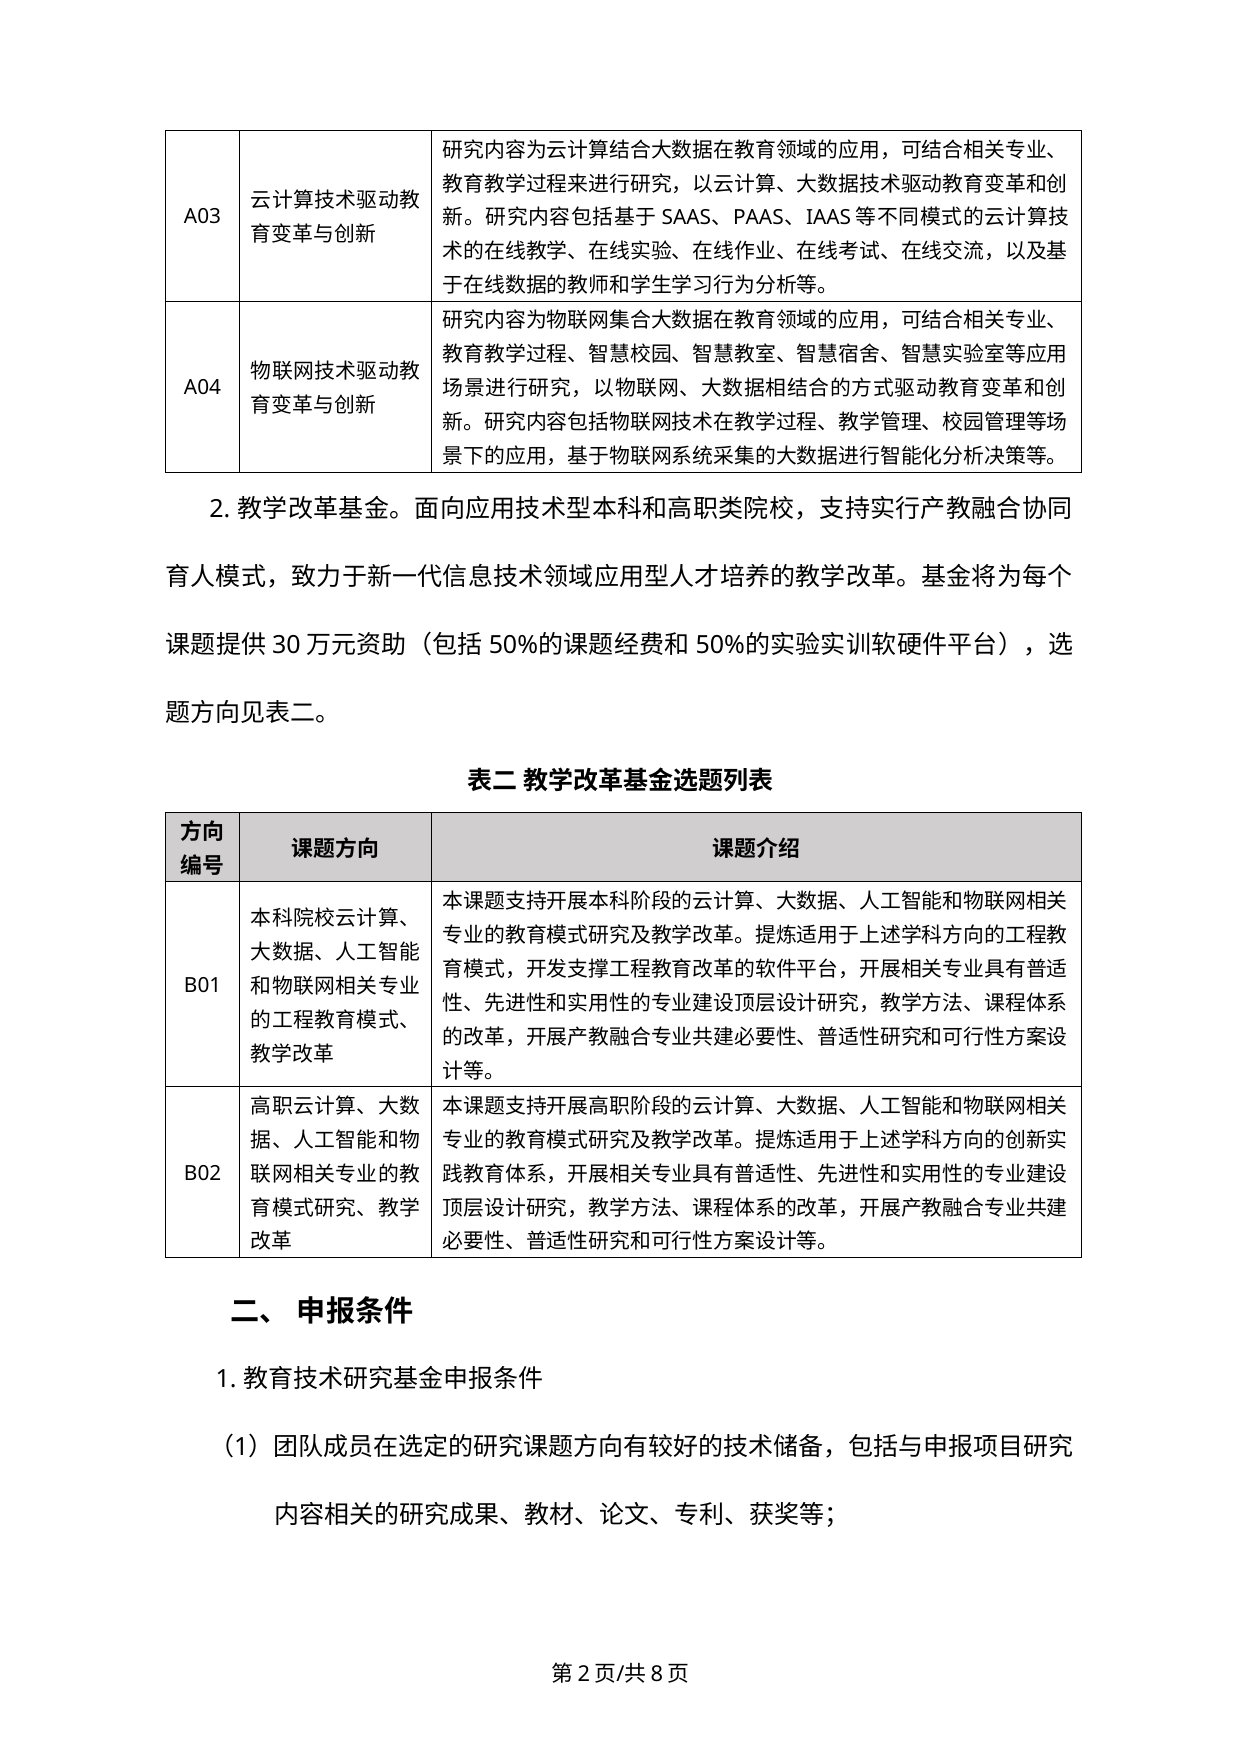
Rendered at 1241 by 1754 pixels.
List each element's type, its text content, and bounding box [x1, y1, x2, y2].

table_cell A04 [166, 302, 239, 472]
table_cell 研究内容为物联网集合大数据在教育领域的应用，可结合相关专业、教育教学过程、智慧校园、智慧教室、智慧宿舍、智慧实验室等应用场景进行研究，以物联网、大数据相结合的方式驱动教育变革和创新。研究内容包括物联网技术在教学过程、教学管理、校园管理等场景下的应用，基于物联网系统采集的大数据进行智能化分析决策等。 [432, 302, 1081, 472]
text 1. 教育技术研究基金申报条件 [165, 1343, 1075, 1411]
table_cell 云计算技术驱动教育变革与创新 [240, 131, 431, 301]
table_cell 物联网技术驱动教育变革与创新 [240, 302, 431, 472]
table_header 课题介绍 [432, 813, 1081, 881]
table_cell 本课题支持开展高职阶段的云计算、大数据、人工智能和物联网相关专业的教育模式研究及教学改革。提炼适用于上述学科方向的创新实践教育体系，开展相关专业具有普适性、先进性和实用性的专业建设顶层设计研究，教学方法、课程体系的改革，开展产教融合专业共建必要性、普适性研究和可行性方案设计等。 [432, 1087, 1081, 1257]
table_cell 高职云计算、大数据、人工智能和物联网相关专业的教育模式研究、教学改革 [240, 1087, 431, 1257]
table_header 方向编号 [166, 813, 239, 881]
text 表二 教学改革基金选题列表 [165, 744, 1075, 812]
table_cell A03 [166, 131, 239, 301]
table_cell 本科院校云计算、大数据、人工智能和物联网相关专业的工程教育模式、教学改革 [240, 882, 431, 1086]
text 2. 教学改革基金。面向应用技术型本科和高职类院校，支持实行产教融合协同育人模式，致力于新一代信息技术领域应用型人才培养的教学改革。基金将为每个课题提供30万元资助（包括50%的课题经费和50%的实验实训软硬件平台），选题方向见表二。 [165, 473, 1075, 744]
table_cell 研究内容为云计算结合大数据在教育领域的应用，可结合相关专业、教育教学过程来进行研究，以云计算、大数据技术驱动教育变革和创新。研究内容包括基于SAAS、PAAS、IAAS等不同模式的云计算技术的在线教学、在线实验、在线作业、在线考试、在线交流，以及基于在线数据的教师和学生学习行为分析等。 [432, 131, 1081, 301]
text （1）团队成员在选定的研究课题方向有较好的技术储备，包括与申报项目研究内容相关的研究成果、教材、论文、专利、获奖等； [209, 1411, 1075, 1546]
table_cell B01 [166, 882, 239, 1086]
table_cell 本课题支持开展本科阶段的云计算、大数据、人工智能和物联网相关专业的教育模式研究及教学改革。提炼适用于上述学科方向的工程教育模式，开发支撑工程教育改革的软件平台，开展相关专业具有普适性、先进性和实用性的专业建设顶层设计研究，教学方法、课程体系的改革，开展产教融合专业共建必要性、普适性研究和可行性方案设计等。 [432, 882, 1081, 1086]
subtitle 申报条件 [230, 1275, 1075, 1343]
table_cell B02 [166, 1087, 239, 1257]
table_header 课题方向 [240, 813, 431, 881]
